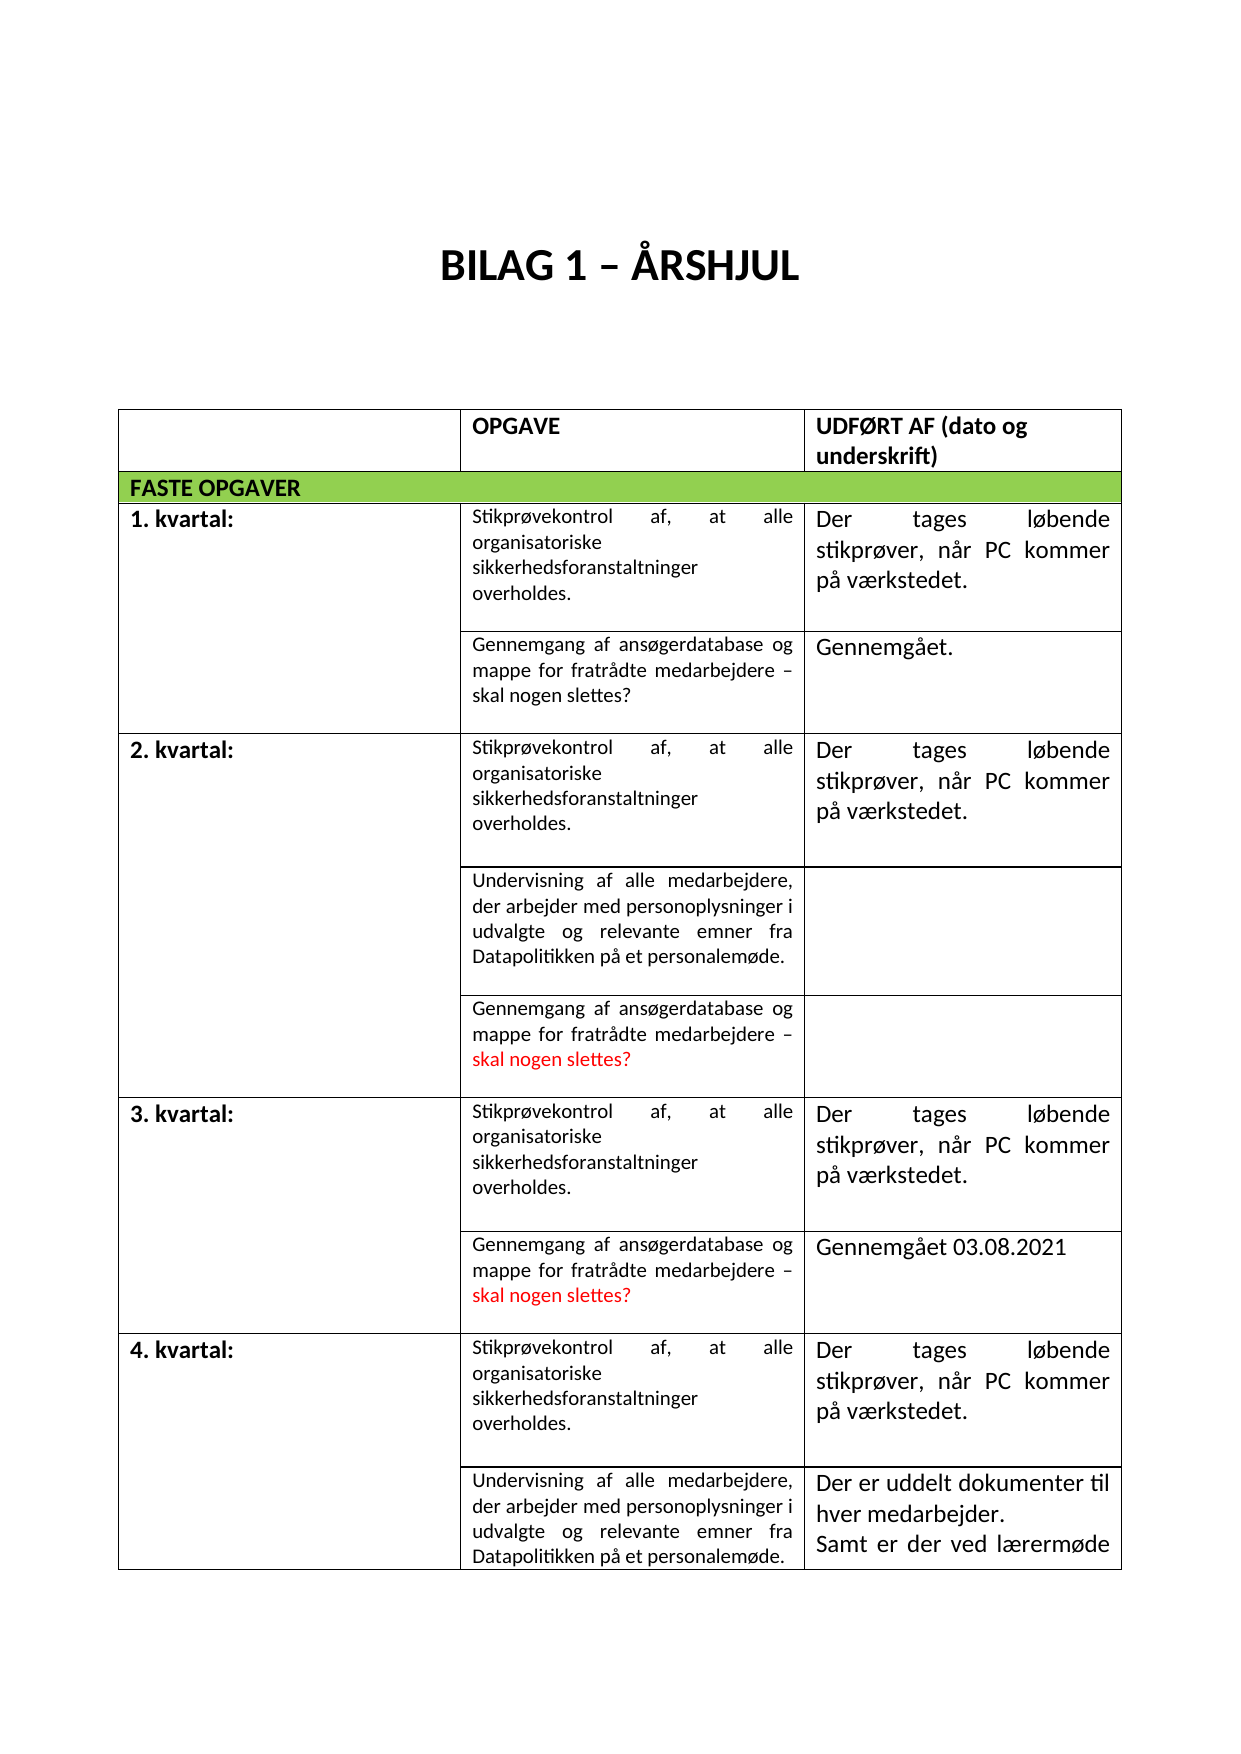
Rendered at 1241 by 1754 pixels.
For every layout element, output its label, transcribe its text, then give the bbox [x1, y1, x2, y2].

table_cell 3. kvartal: [119, 1098, 460, 1333]
table_cell Gennemgang af ansøgerdatabase og mappe for fratrådte medarbejdere – skal nogen slettes? [461, 632, 804, 733]
table_cell 1. kvartal: [119, 504, 460, 733]
table_cell 4. kvartal: [119, 1334, 460, 1569]
table_cell Stikprøvekontrol af, at alle organisatoriske sikkerhedsforanstaltninger overholdes. [461, 504, 804, 631]
table_cell Gennemgået. [805, 632, 1121, 733]
table_cell FASTE OPGAVER [119, 472, 1121, 502]
table_cell Undervisning af alle medarbejdere, der arbejder med personoplysninger i udvalgte og relevante emner fra Datapolitikken på et personalemøde. [461, 868, 804, 994]
table_header [119, 410, 460, 471]
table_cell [805, 1468, 1121, 1569]
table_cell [461, 1468, 804, 1569]
table_cell Der tages løbende stikprøver, når PC kommer på værkstedet. [805, 504, 1121, 631]
table_cell Gennemgået 03.08.2021 [805, 1232, 1121, 1333]
table_cell [805, 868, 1121, 994]
table_cell 2. kvartal: [119, 734, 460, 1097]
table_cell Gennemgang af ansøgerdatabase og mappe for fratrådte medarbejdere – skal nogen slettes? [461, 1232, 804, 1333]
table_header OPGAVE [461, 410, 804, 471]
table_cell Stikprøvekontrol af, at alle organisatoriske sikkerhedsforanstaltninger overholdes. [461, 734, 804, 866]
table_cell Der tages løbende stikprøver, når PC kommer på værkstedet. [805, 1334, 1121, 1466]
table_cell Der tages løbende stikprøver, når PC kommer på værkstedet. [805, 734, 1121, 866]
table_cell Stikprøvekontrol af, at alle organisatoriske sikkerhedsforanstaltninger overholdes. [461, 1098, 804, 1231]
table_cell Gennemgang af ansøgerdatabase og mappe for fratrådte medarbejdere – skal nogen slettes? [461, 996, 804, 1097]
table_cell [805, 996, 1121, 1097]
text bilag 1 – årshjul [118, 236, 1122, 292]
table_cell Stikprøvekontrol af, at alle organisatoriske sikkerhedsforanstaltninger overholdes. [461, 1334, 804, 1466]
table_header UDFØRT AF (dato og underskrift) [805, 410, 1121, 471]
table_cell Der tages løbende stikprøver, når PC kommer på værkstedet. [805, 1098, 1121, 1231]
